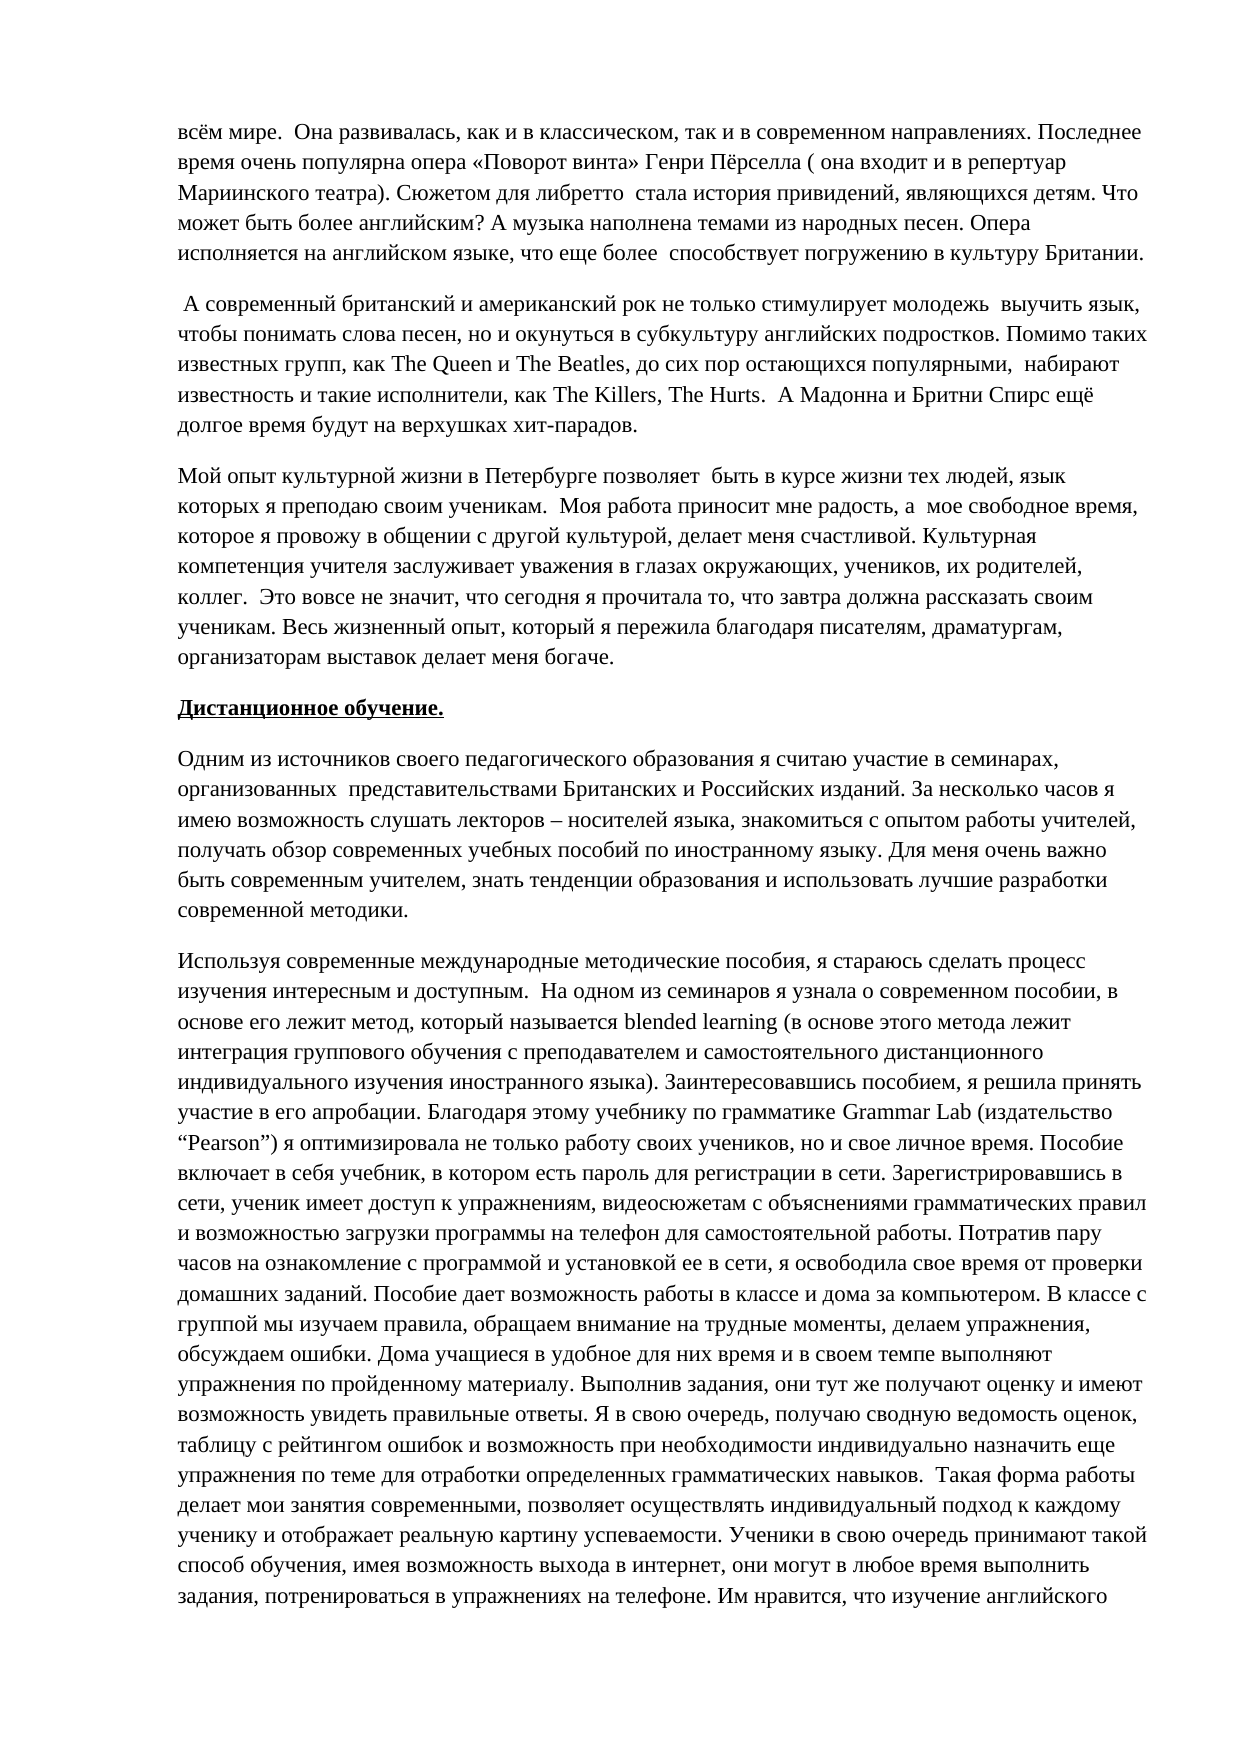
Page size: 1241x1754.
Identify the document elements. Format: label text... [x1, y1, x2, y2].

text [177, 118, 1152, 265]
text Мой опыт культурной жизни в Петербурге позволяет быть в курсе жизни тех людей, язык которых я преподаю своим ученикам. Моя работа приносит мне радость, а мое свободное время, которое я провожу в общении с другой культурой, делает меня счастливой. Культурная компетенция учителя заслуживает уважения в глазах окружающих, учеников, их родителей, коллег. Это вовсе не значит, что сегодня я прочитала то, что завтра должна рассказать своим ученикам. Весь жизненный опыт, который я пережила благодаря писателям, драматургам, организаторам выставок делает меня богаче. [177, 462, 1152, 669]
text А современный британский и американский рок не только стимулирует молодежь выучить язык, чтобы понимать слова песен, но и окунуться в субкультуру английских подростков. Помимо таких известных групп, как The Queen и The Beatles, до сих пор остающихся популярными, набирают известность и такие исполнители, как The Killers, The Hurts. А Мадонна и Бритни Спирс ещё долгое время будут на верхушках хит-парадов. [177, 290, 1152, 437]
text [177, 947, 1152, 1608]
text Одним из источников своего педагогического образования я считаю участие в семинарах, организованных представительствами Британских и Российских изданий. За несколько часов я имею возможность слушать лекторов – носителей языка, знакомиться с опытом работы учителей, получать обзор современных учебных пособий по иностранному языку. Для меня очень важно быть современным учителем, знать тенденции образования и использовать лучшие разработки современной методики. [177, 745, 1152, 923]
text Дистанционное обучение. [177, 694, 1152, 721]
